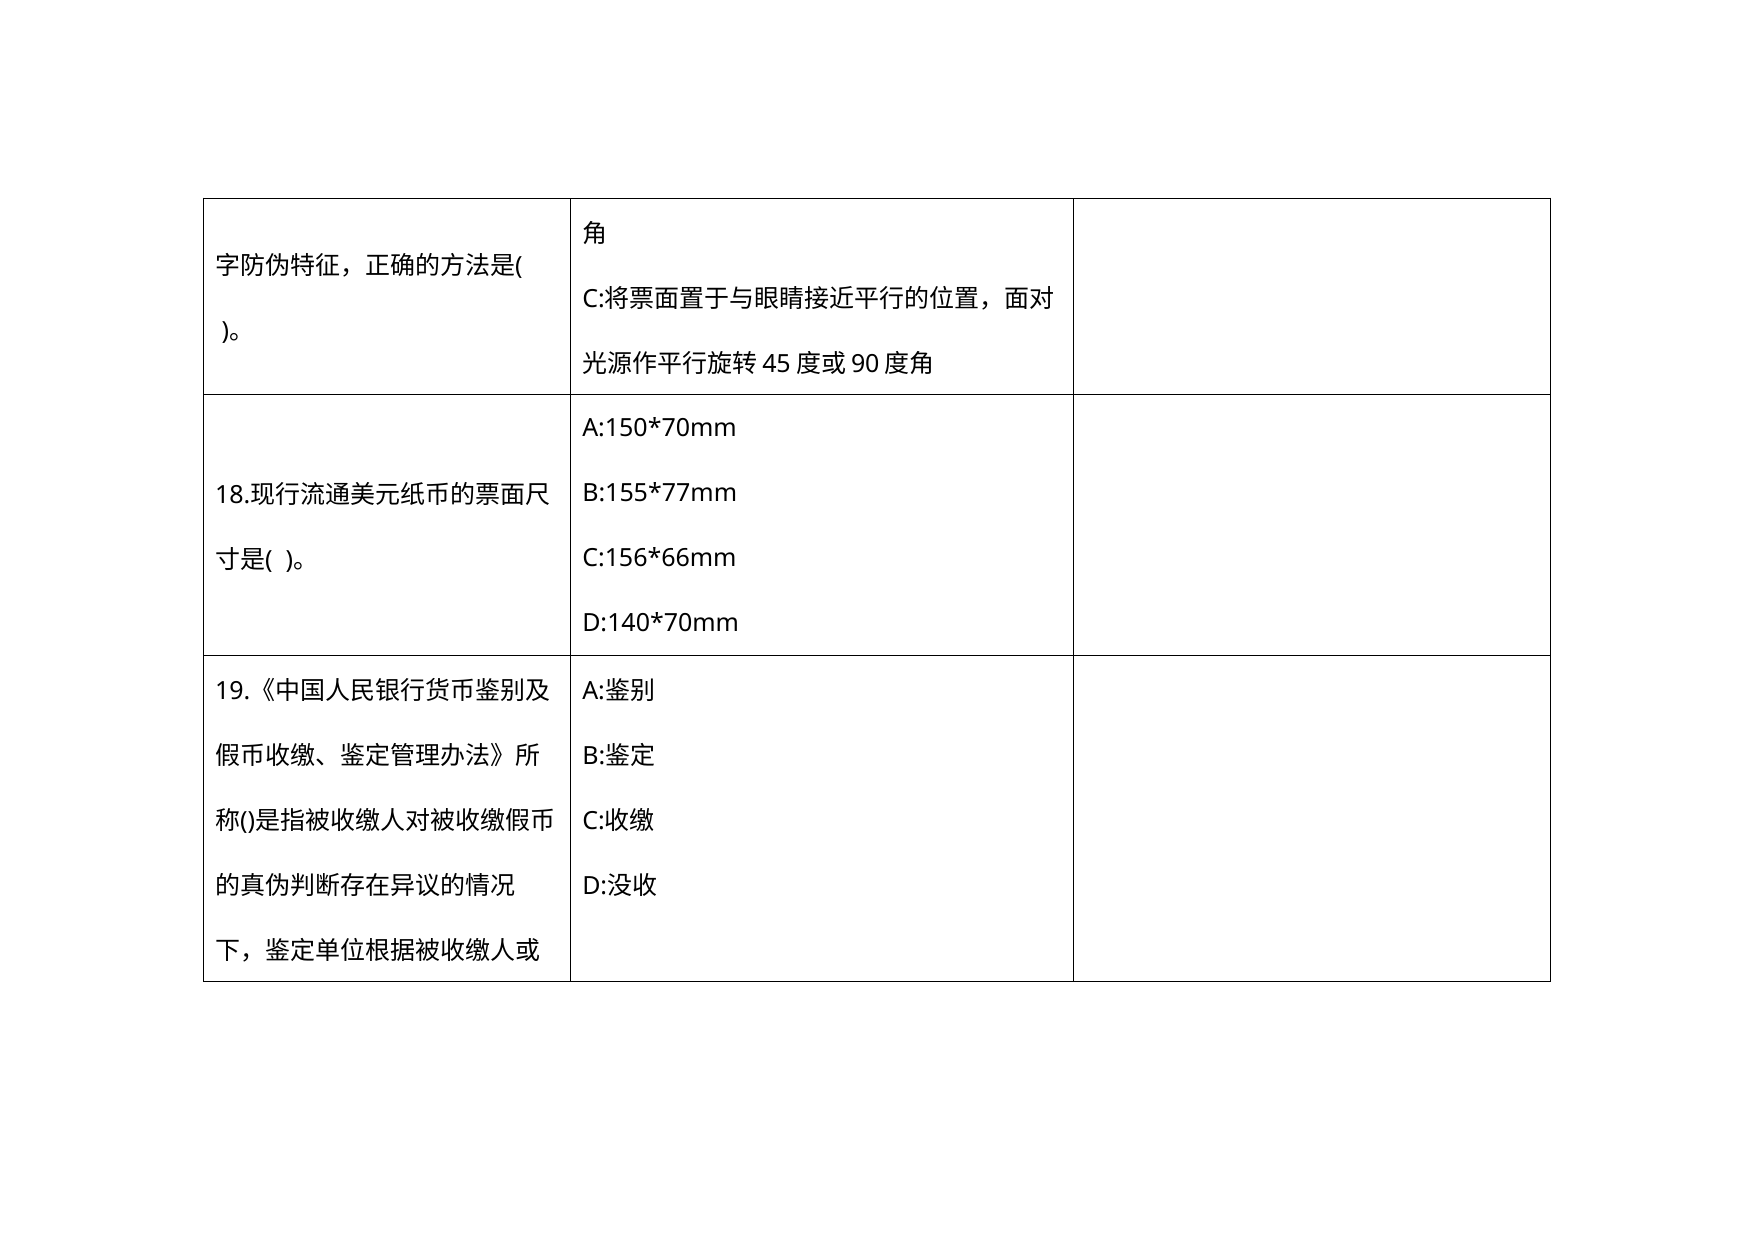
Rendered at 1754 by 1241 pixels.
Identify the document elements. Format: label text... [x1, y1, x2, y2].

table_cell A:鉴别 B:鉴定 C:收缴 D:没收 [571, 656, 1073, 981]
table_cell A:150*70mm B:155*77mm C:156*66mm D:140*70mm [571, 395, 1073, 655]
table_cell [571, 199, 1073, 394]
table_cell 18.现行流通美元纸币的票面尺寸是( )。 [204, 395, 570, 655]
table_cell [1074, 656, 1550, 981]
table_cell [1074, 395, 1550, 655]
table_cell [204, 199, 570, 394]
table_cell [1074, 199, 1550, 394]
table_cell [204, 656, 570, 981]
